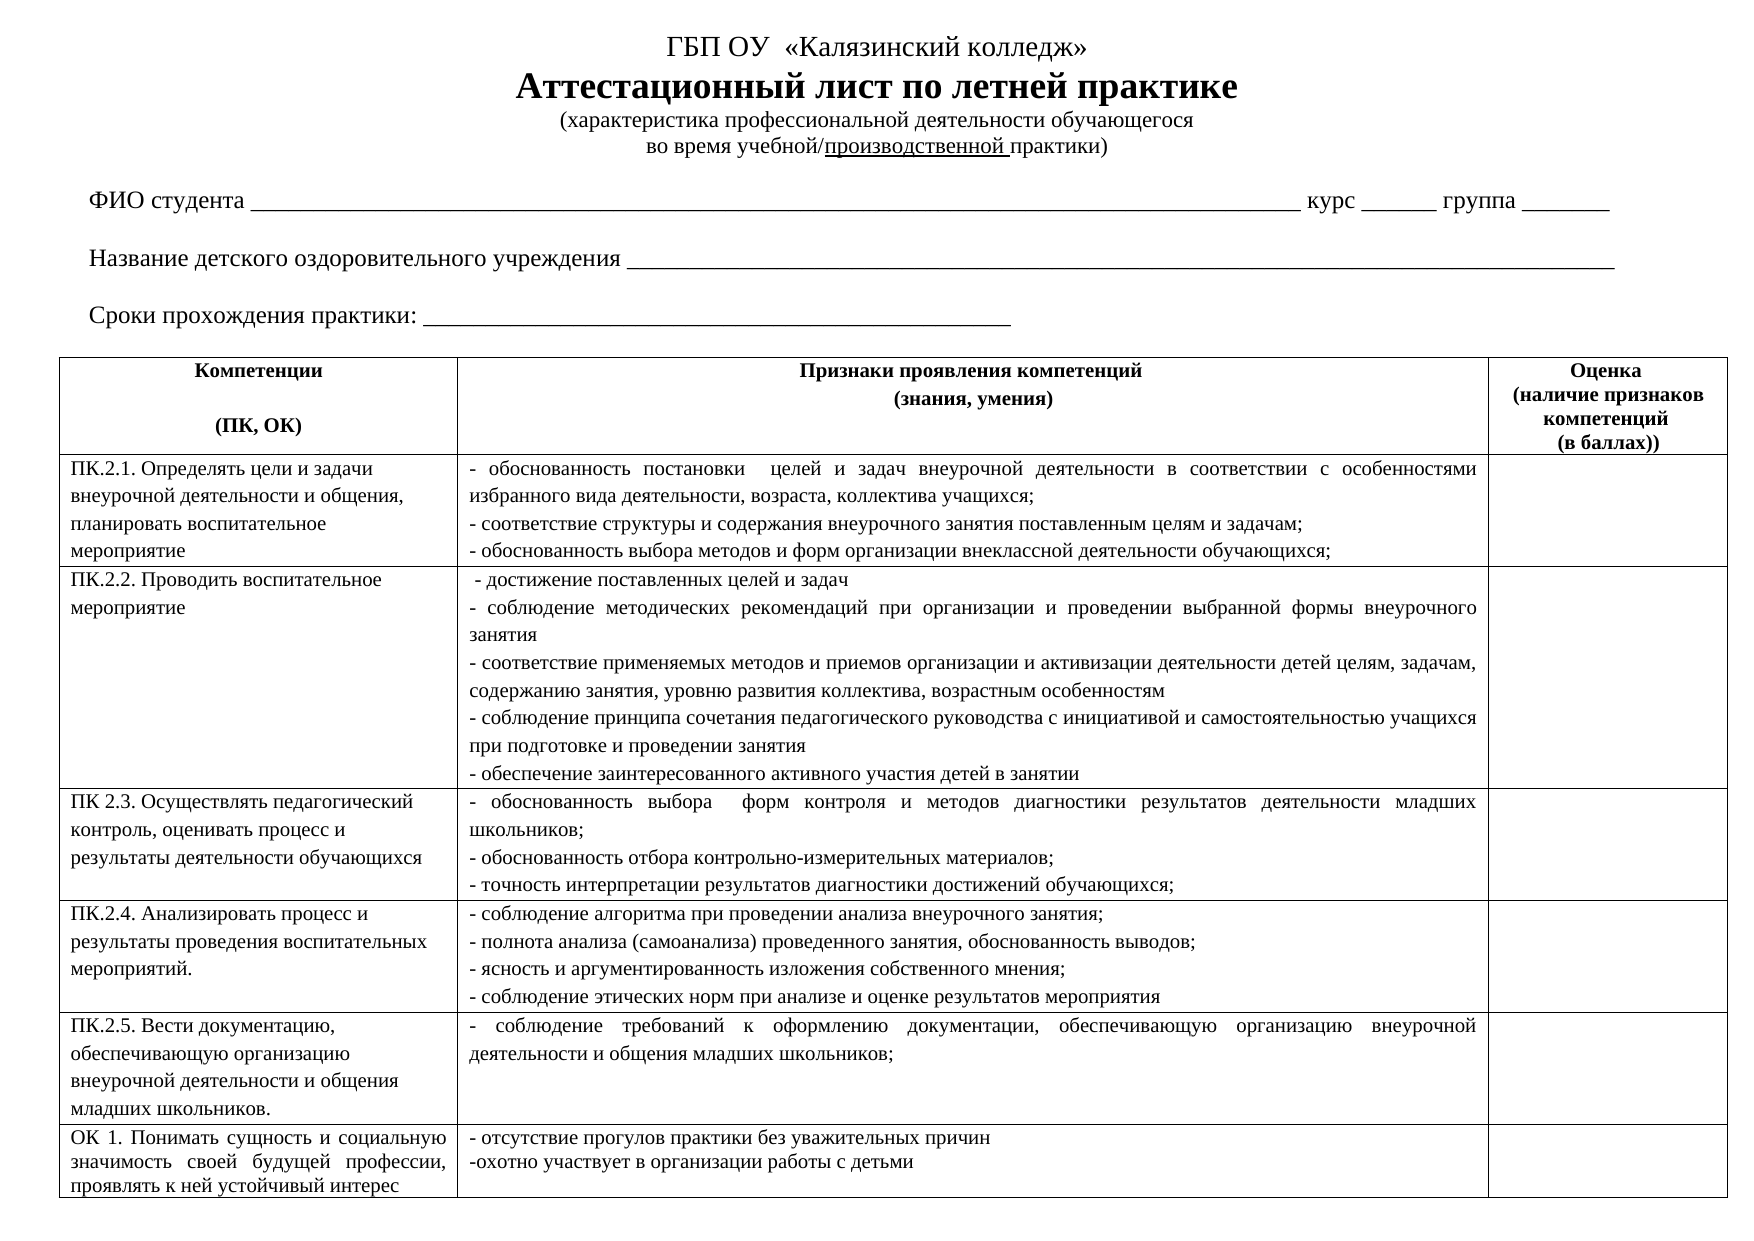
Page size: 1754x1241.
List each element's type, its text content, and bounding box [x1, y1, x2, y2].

table_cell - обоснованность постановки целей и задач внеурочной деятельности в соответствии с особенностями избранного вида деятельности, возраста, коллектива учащихся; - соответствие структуры и содержания внеурочного занятия поставленным целям и задачам; - обоснованность выбора методов и форм организации внеклассной деятельности обучающихся; [458, 455, 1488, 566]
table_cell - соблюдение требований к оформлению документации, обеспечивающую организацию внеурочной деятельности и общения младших школьников; [458, 1013, 1488, 1124]
table_cell - обоснованность выбора форм контроля и методов диагностики результатов деятельности младших школьников; - обоснованность отбора контрольно-измерительных материалов; - точность интерпретации результатов диагностики достижений обучающихся; [458, 789, 1488, 900]
table_cell ПК.2.2. Проводить воспитательное мероприятие [60, 567, 457, 788]
table_cell - достижение поставленных целей и задач - соблюдение методических рекомендаций при организации и проведении выбранной формы внеурочного занятия - соответствие применяемых методов и приемов организации и активизации деятельности детей целям, задачам, содержанию занятия, уровню развития коллектива, возрастным особенностям - соблюдение принципа сочетания педагогического руководства с инициативой и самостоятельностью учащихся при подготовке и проведении занятия - обеспечение заинтересованного активного участия детей в занятии [458, 567, 1488, 788]
table_cell [1489, 901, 1727, 1012]
table_cell [1489, 1125, 1727, 1197]
table_cell - соблюдение алгоритма при проведении анализа внеурочного занятия; - полнота анализа (самоанализа) проведенного занятия, обоснованность выводов; - ясность и аргументированность изложения собственного мнения; - соблюдение этических норм при анализе и оценке результатов мероприятия [458, 901, 1488, 1012]
text Сроки прохождения практики: _______________________________________________ [89, 300, 1665, 329]
table_cell ПК.2.5. Вести документацию, обеспечивающую организацию внеурочной деятельности и общения младших школьников. [60, 1013, 457, 1124]
text Название детского оздоровительного учреждения _______________________________________________________________________________ [89, 214, 1665, 272]
text во время учебной/производственной практики) [89, 133, 1665, 159]
table_cell [1489, 1013, 1727, 1124]
text Аттестационный лист по летней практике [89, 63, 1665, 106]
table_cell [1489, 455, 1727, 566]
table_header Признаки проявления компетенций (знания, умения) [458, 358, 1488, 454]
table_cell ОК 1. Понимать сущность и социальную значимость своей будущей профессии, проявлять к ней устойчивый интерес [60, 1125, 457, 1197]
table_cell ПК.2.4. Анализировать процесс и результаты проведения воспитательных мероприятий. [60, 901, 457, 1012]
table_header Компетенции (ПК, ОК) [60, 358, 457, 454]
table_cell - отсутствие прогулов практики без уважительных причин -охотно участвует в организации работы с детьми [458, 1125, 1488, 1197]
table_cell [1489, 567, 1727, 788]
text (характеристика профессиональной деятельности обучающегося [89, 106, 1665, 133]
text ФИО студента ____________________________________________________________________________________ курс ______ группа _______ [89, 159, 1665, 214]
table_header Оценка (наличие признаков компетенций (в баллах)) [1489, 358, 1727, 454]
table_cell ПК 2.3. Осуществлять педагогический контроль, оценивать процесс и результаты деятельности обучающихся [60, 789, 457, 900]
table_cell ПК.2.1. Определять цели и задачи внеурочной деятельности и общения, планировать воспитательное мероприятие [60, 455, 457, 566]
table_cell [1489, 789, 1727, 900]
